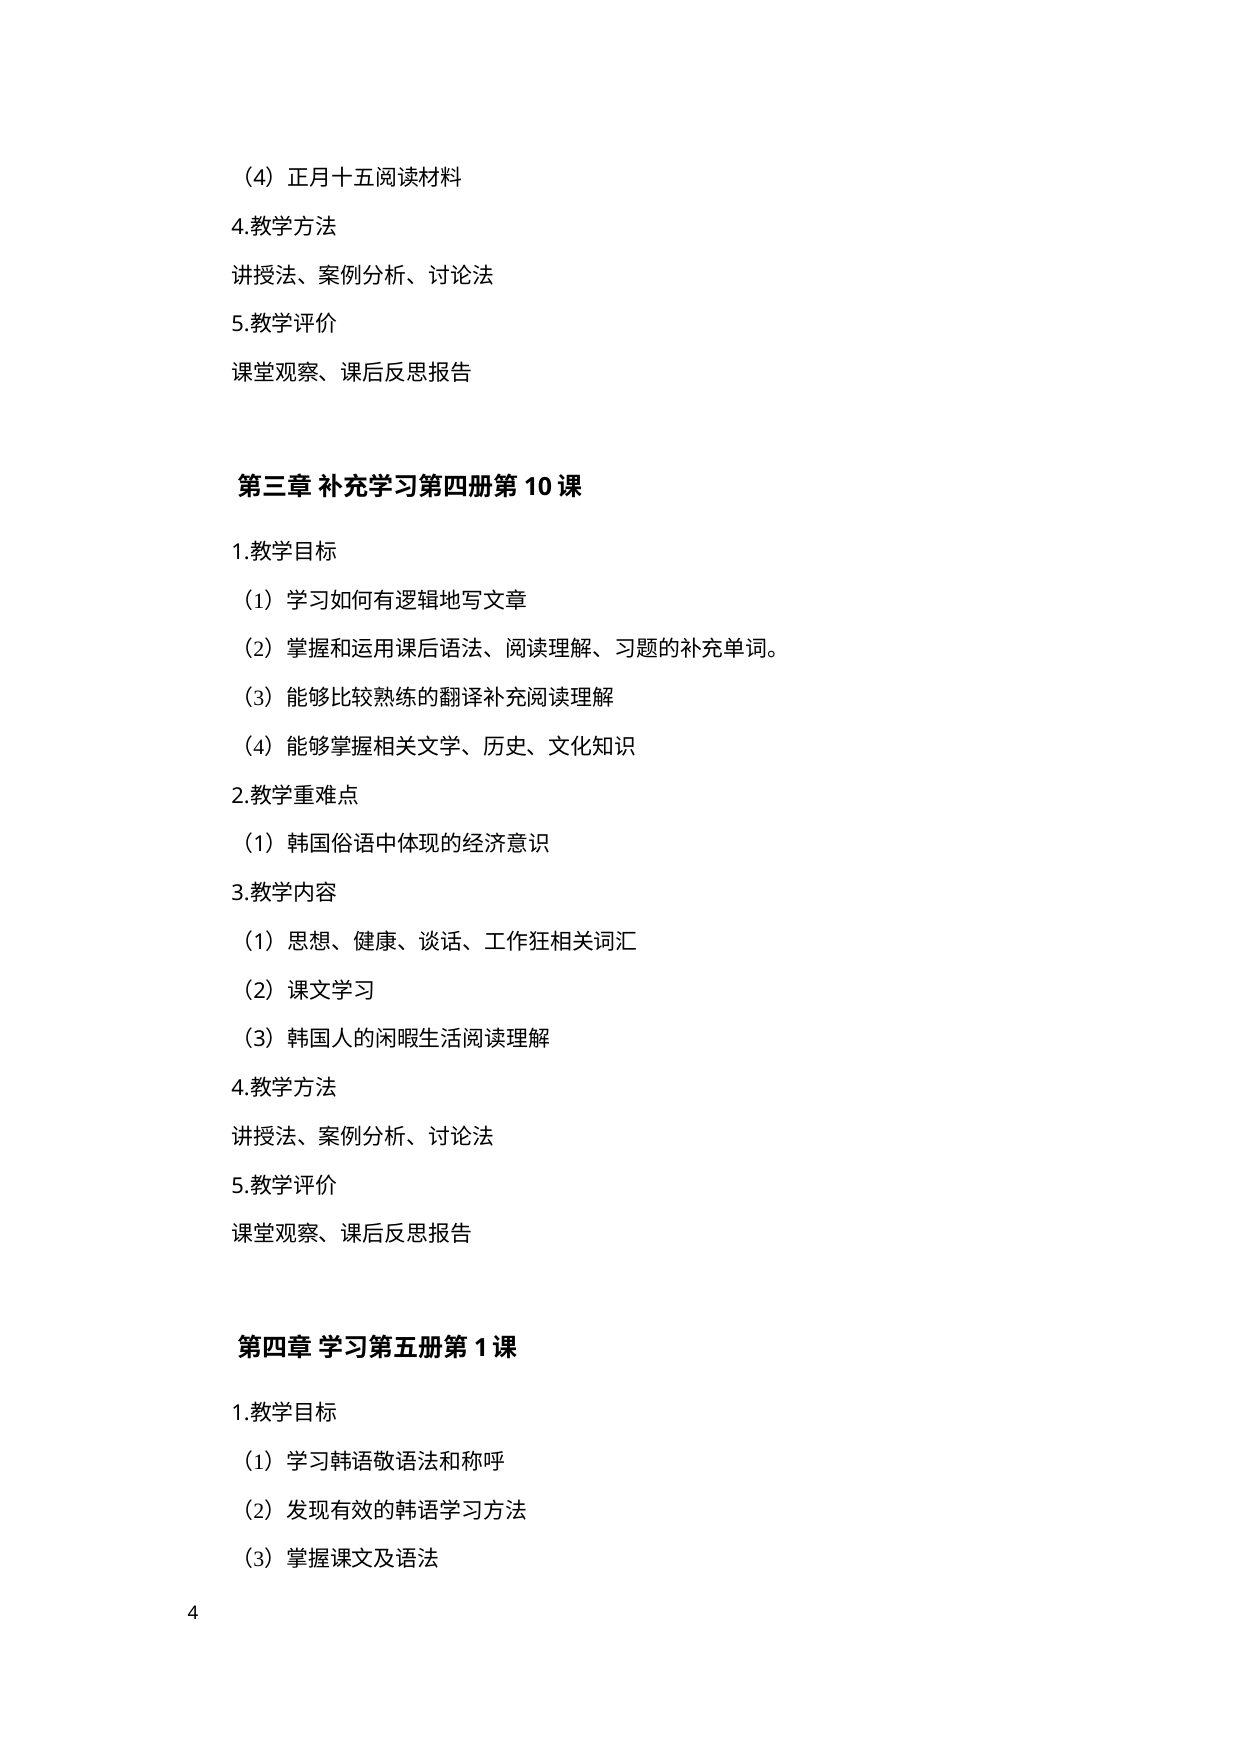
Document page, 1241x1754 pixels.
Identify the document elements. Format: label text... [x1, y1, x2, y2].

text （3）韩国人的闲暇生活阅读理解 [187, 1021, 1053, 1053]
text 2.教学重难点 [187, 777, 1053, 810]
text （1）学习韩语敬语法和称呼 [187, 1443, 1053, 1476]
text （3）掌握课文及语法 [187, 1541, 1053, 1573]
text （4）正月十五阅读材料 [187, 160, 1053, 192]
text （2）掌握和运用课后语法、阅读理解、习题的补充单词。 [187, 631, 1053, 663]
text 第三章 补充学习第四册第10课 [187, 452, 1053, 517]
text 5.教学评价 [187, 306, 1053, 338]
text 1.教学目标 [187, 1395, 1053, 1427]
text （1）学习如何有逻辑地写文章 [187, 582, 1053, 615]
text 课堂观察、课后反思报告 [187, 355, 1053, 387]
text （1）思想、健康、谈话、工作狂相关词汇 [187, 923, 1053, 956]
text （2）发现有效的韩语学习方法 [187, 1492, 1053, 1525]
text 讲授法、案例分析、讨论法 [187, 1118, 1053, 1151]
text （2）课文学习 [187, 972, 1053, 1005]
text 4.教学方法 [187, 1070, 1053, 1102]
text （1）韩国俗语中体现的经济意识 [187, 826, 1053, 858]
text （3）能够比较熟练的翻译补充阅读理解 [187, 680, 1053, 712]
text 3.教学内容 [187, 875, 1053, 907]
text 课堂观察、课后反思报告 [187, 1216, 1053, 1248]
text 1.教学目标 [187, 533, 1053, 566]
text 4.教学方法 [187, 208, 1053, 241]
text 第四章 学习第五册第1课 [187, 1313, 1053, 1378]
text 5.教学评价 [187, 1167, 1053, 1200]
text （4）能够掌握相关文学、历史、文化知识 [187, 728, 1053, 761]
text 讲授法、案例分析、讨论法 [187, 257, 1053, 290]
